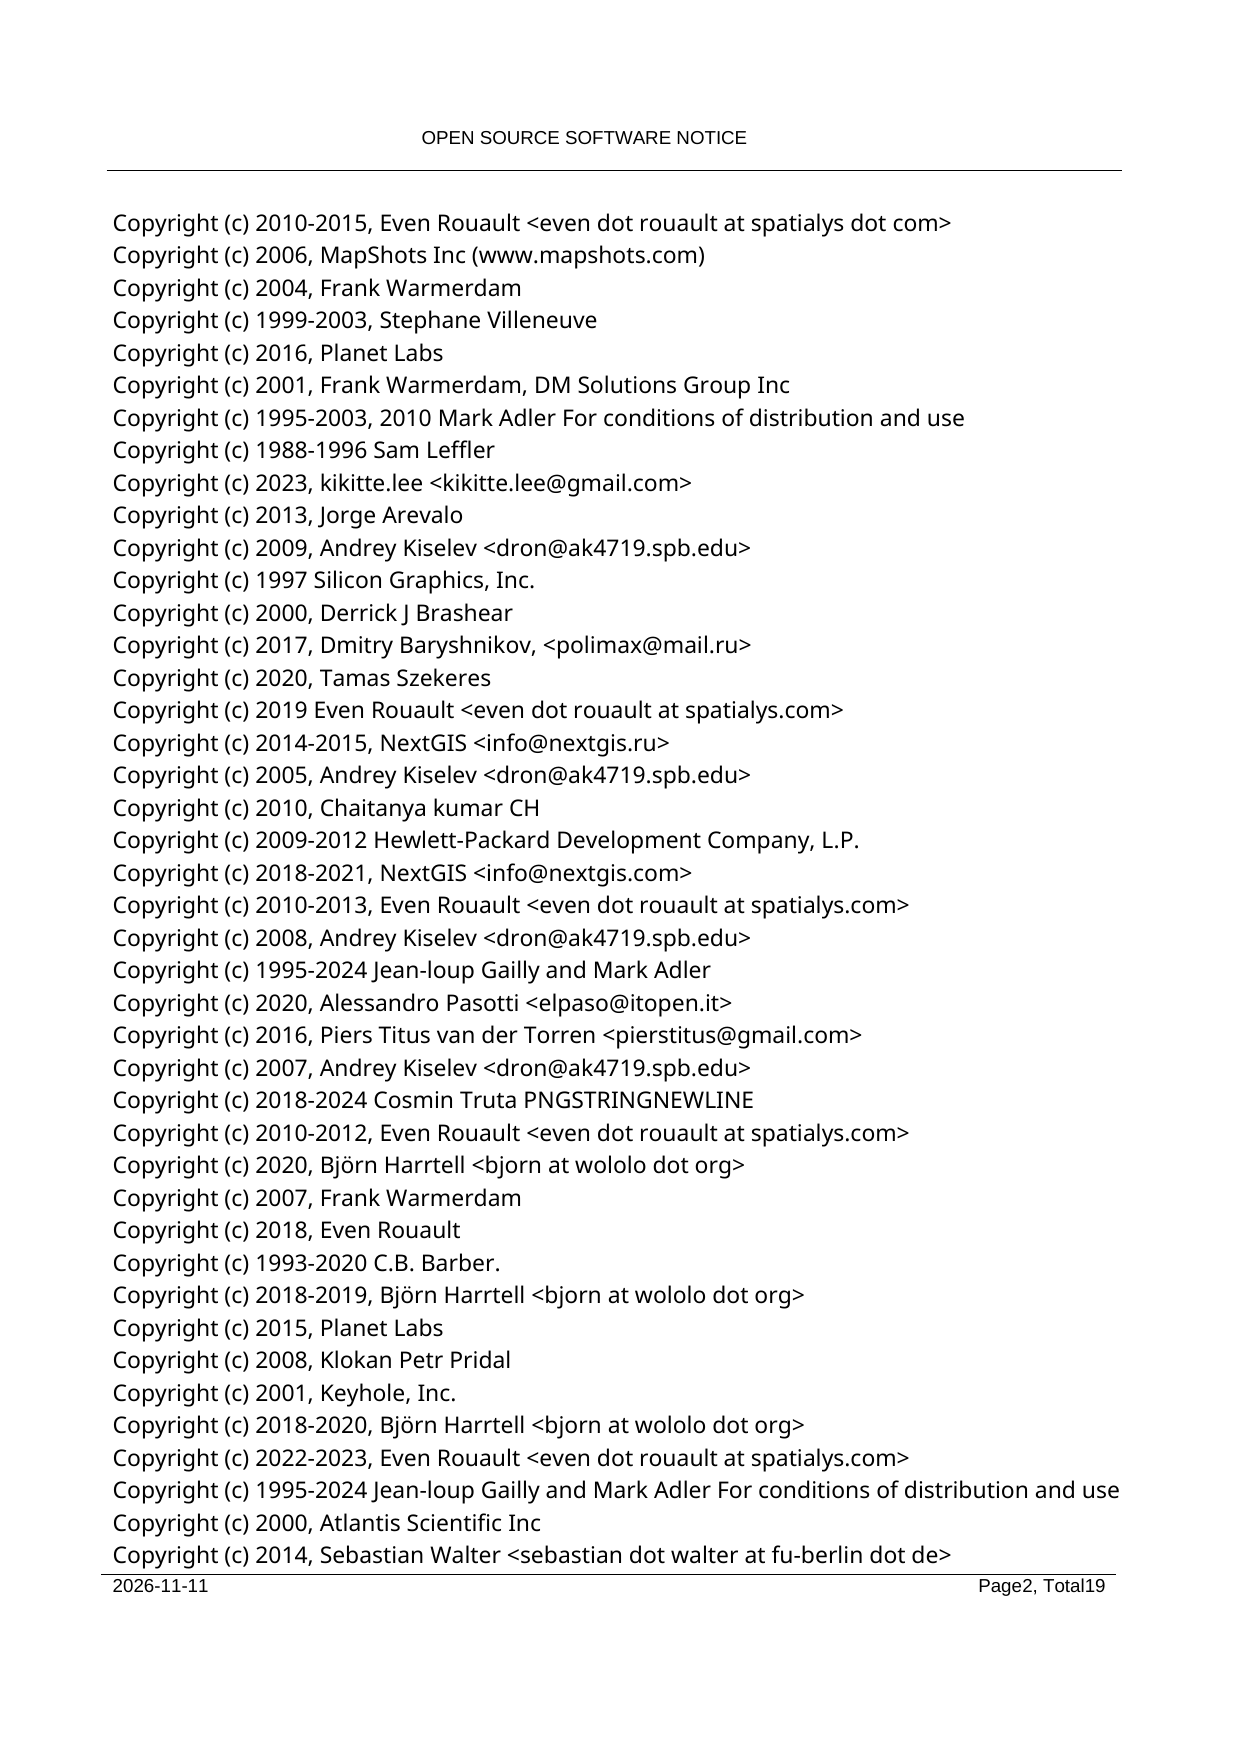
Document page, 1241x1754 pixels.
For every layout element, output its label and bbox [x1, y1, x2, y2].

text [112, 206, 1128, 1571]
